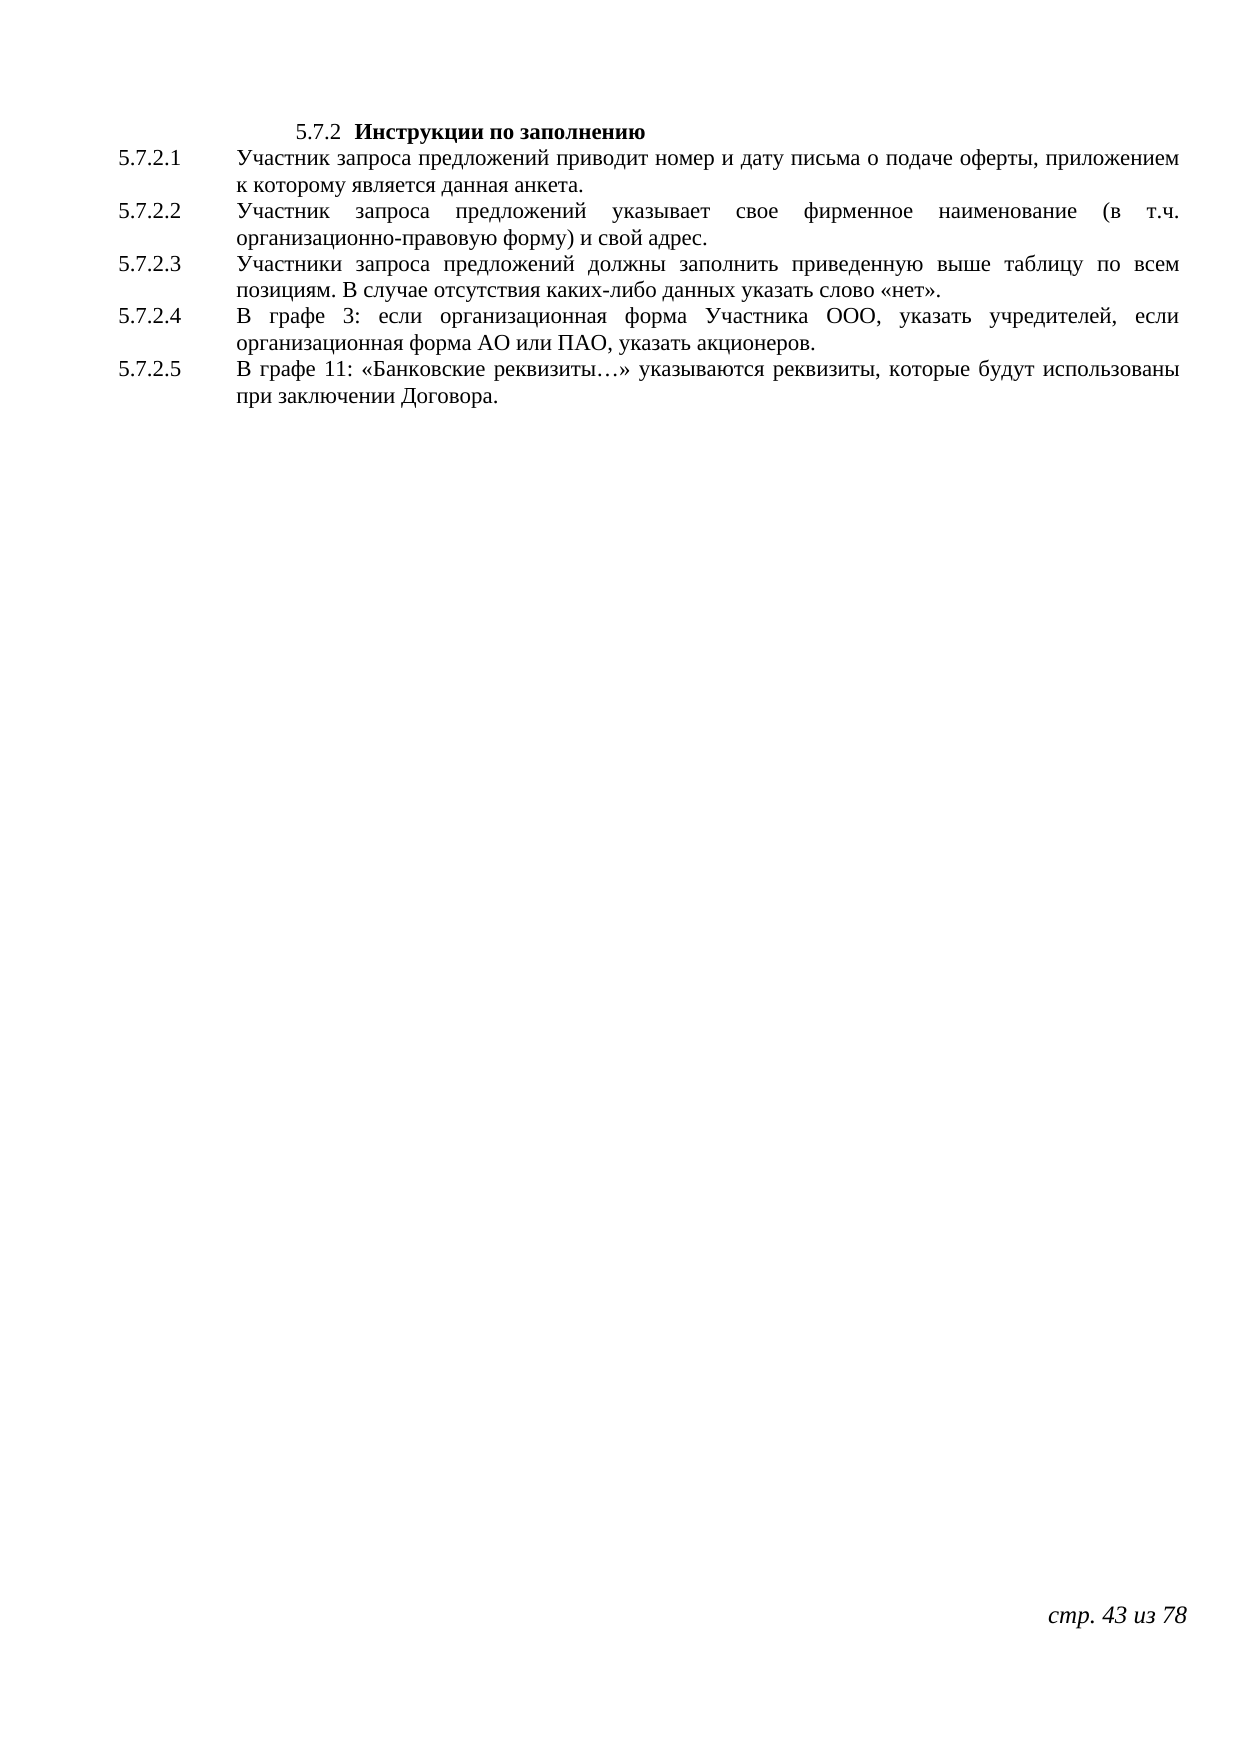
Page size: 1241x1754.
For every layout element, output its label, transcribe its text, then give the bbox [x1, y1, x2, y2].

text Участник запроса предложений указывает свое фирменное наименование (в т.ч. организационно-правовую форму) и свой адрес. [118, 197, 1181, 250]
text Участники запроса предложений должны заполнить приведенную выше таблицу по всем позициям. В случае отсутствия каких-либо данных указать слово «нет». [118, 250, 1181, 303]
text В графе 11: «Банковские реквизиты…» указываются реквизиты, которые будут использованы при заключении Договора. [118, 355, 1181, 408]
text Инструкции по заполнению [236, 118, 1181, 144]
text Участник запроса предложений приводит номер и дату письма о подаче оферты, приложением к которому является данная анкета. [118, 144, 1181, 197]
text В графе 3: если организационная форма Участника ООО, указать учредителей, если организационная форма АО или ПАО, указать акционеров. [118, 303, 1181, 355]
